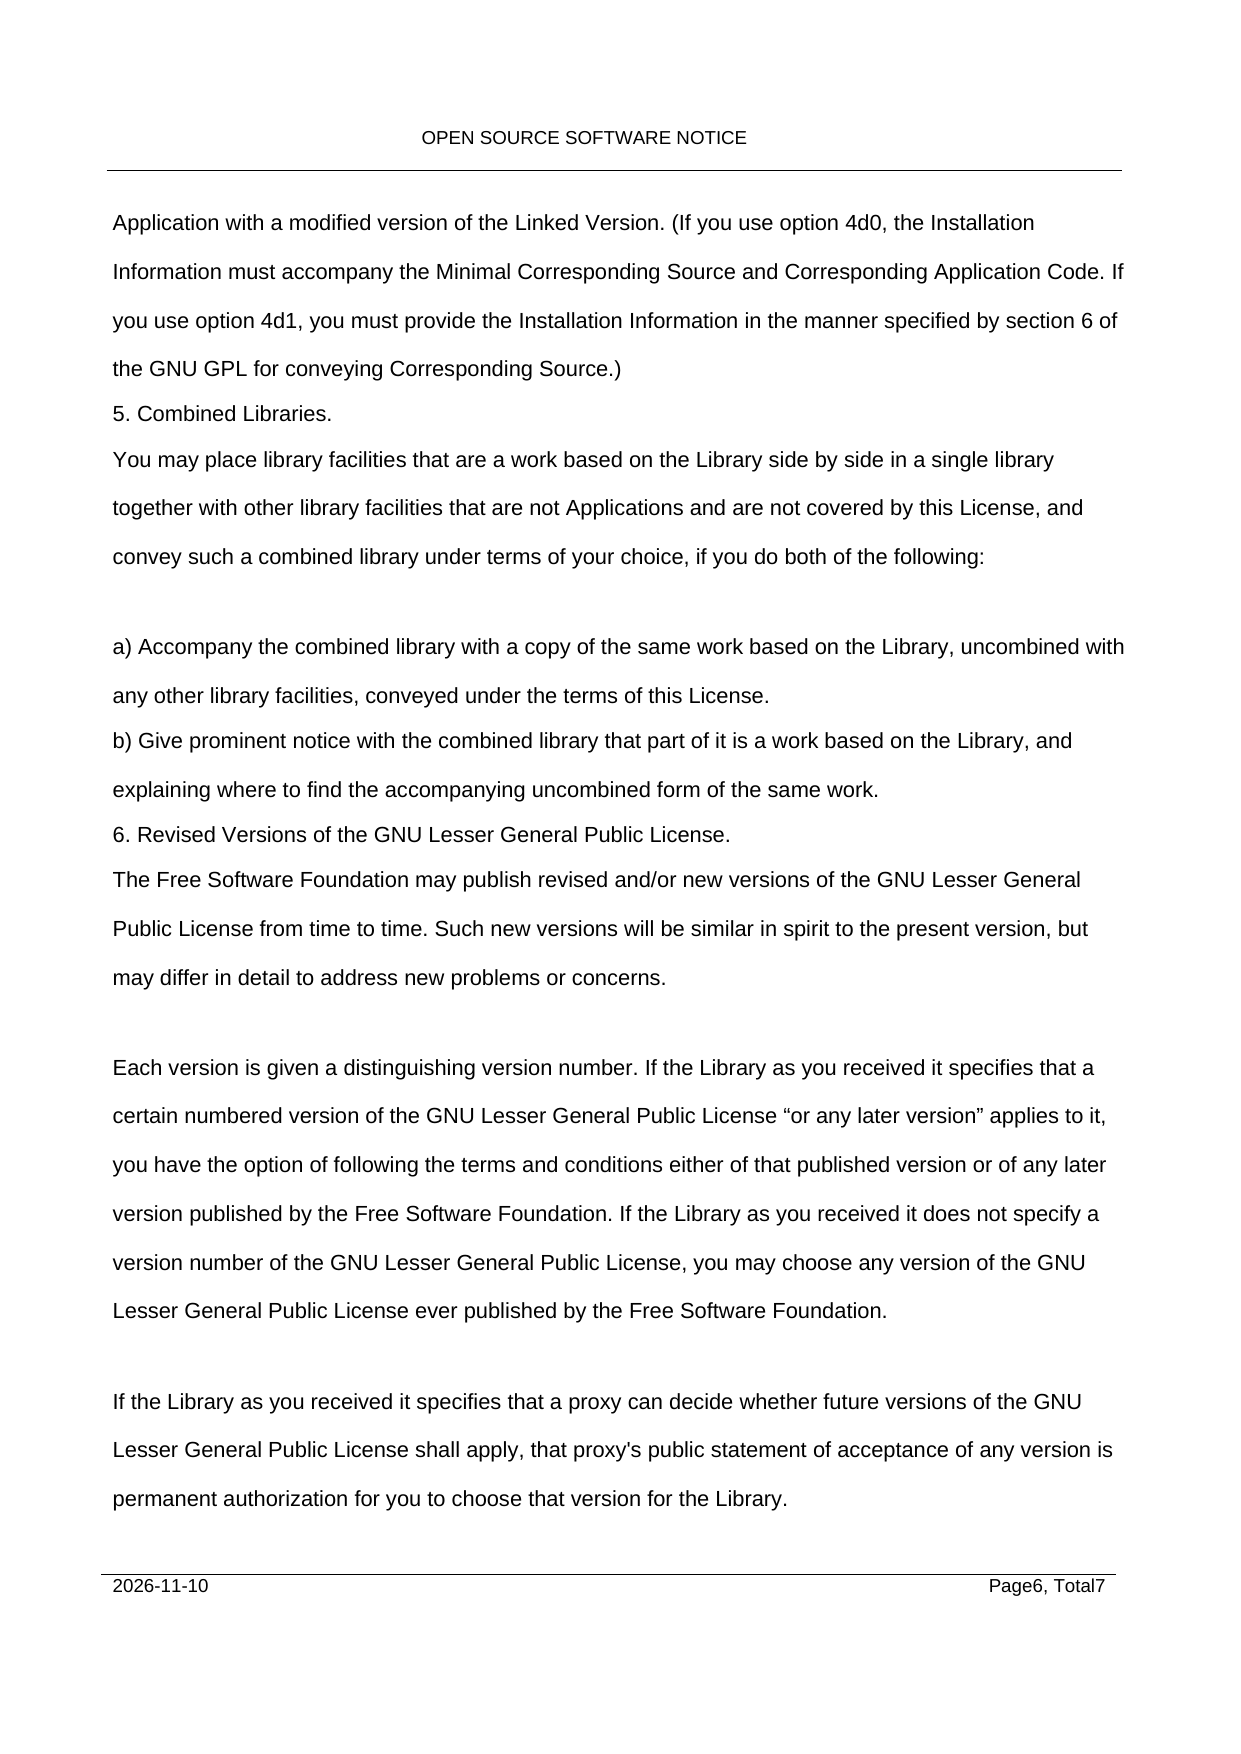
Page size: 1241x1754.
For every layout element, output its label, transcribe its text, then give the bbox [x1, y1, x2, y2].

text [112, 206, 1128, 385]
text b) Give prominent notice with the combined library that part of it is a work based on the Library, and explaining where to find the accompanying uncombined form of the same work. [112, 724, 1128, 806]
text a) Accompany the combined library with a copy of the same work based on the Library, uncombined with any other library facilities, conveyed under the terms of this License. [112, 631, 1128, 712]
text The Free Software Foundation may publish revised and/or new versions of the GNU Lesser General Public License from time to time. Such new versions will be similar in spirit to the present version, but may differ in detail to address new problems or concerns. [112, 863, 1128, 993]
text If the Library as you received it specifies that a proxy can decide whether future versions of the GNU Lesser General Public License shall apply, that proxy's public statement of acceptance of any version is permanent authorization for you to choose that version for the Library. [112, 1385, 1128, 1515]
text 5. Combined Libraries. [112, 398, 1128, 430]
text Each version is given a distinguishing version number. If the Library as you received it specifies that a certain numbered version of the GNU Lesser General Public License “or any later version” applies to it, you have the option of following the terms and conditions either of that published version or of any later version published by the Free Software Foundation. If the Library as you received it does not specify a version number of the GNU Lesser General Public License, you may choose any version of the GNU Lesser General Public License ever published by the Free Software Foundation. [112, 1051, 1128, 1327]
text You may place library facilities that are a work based on the Library side by side in a single library together with other library facilities that are not Applications and are not covered by this License, and convey such a combined library under terms of your choice, if you do both of the following: [112, 443, 1128, 573]
text 6. Revised Versions of the GNU Lesser General Public License. [112, 818, 1128, 851]
